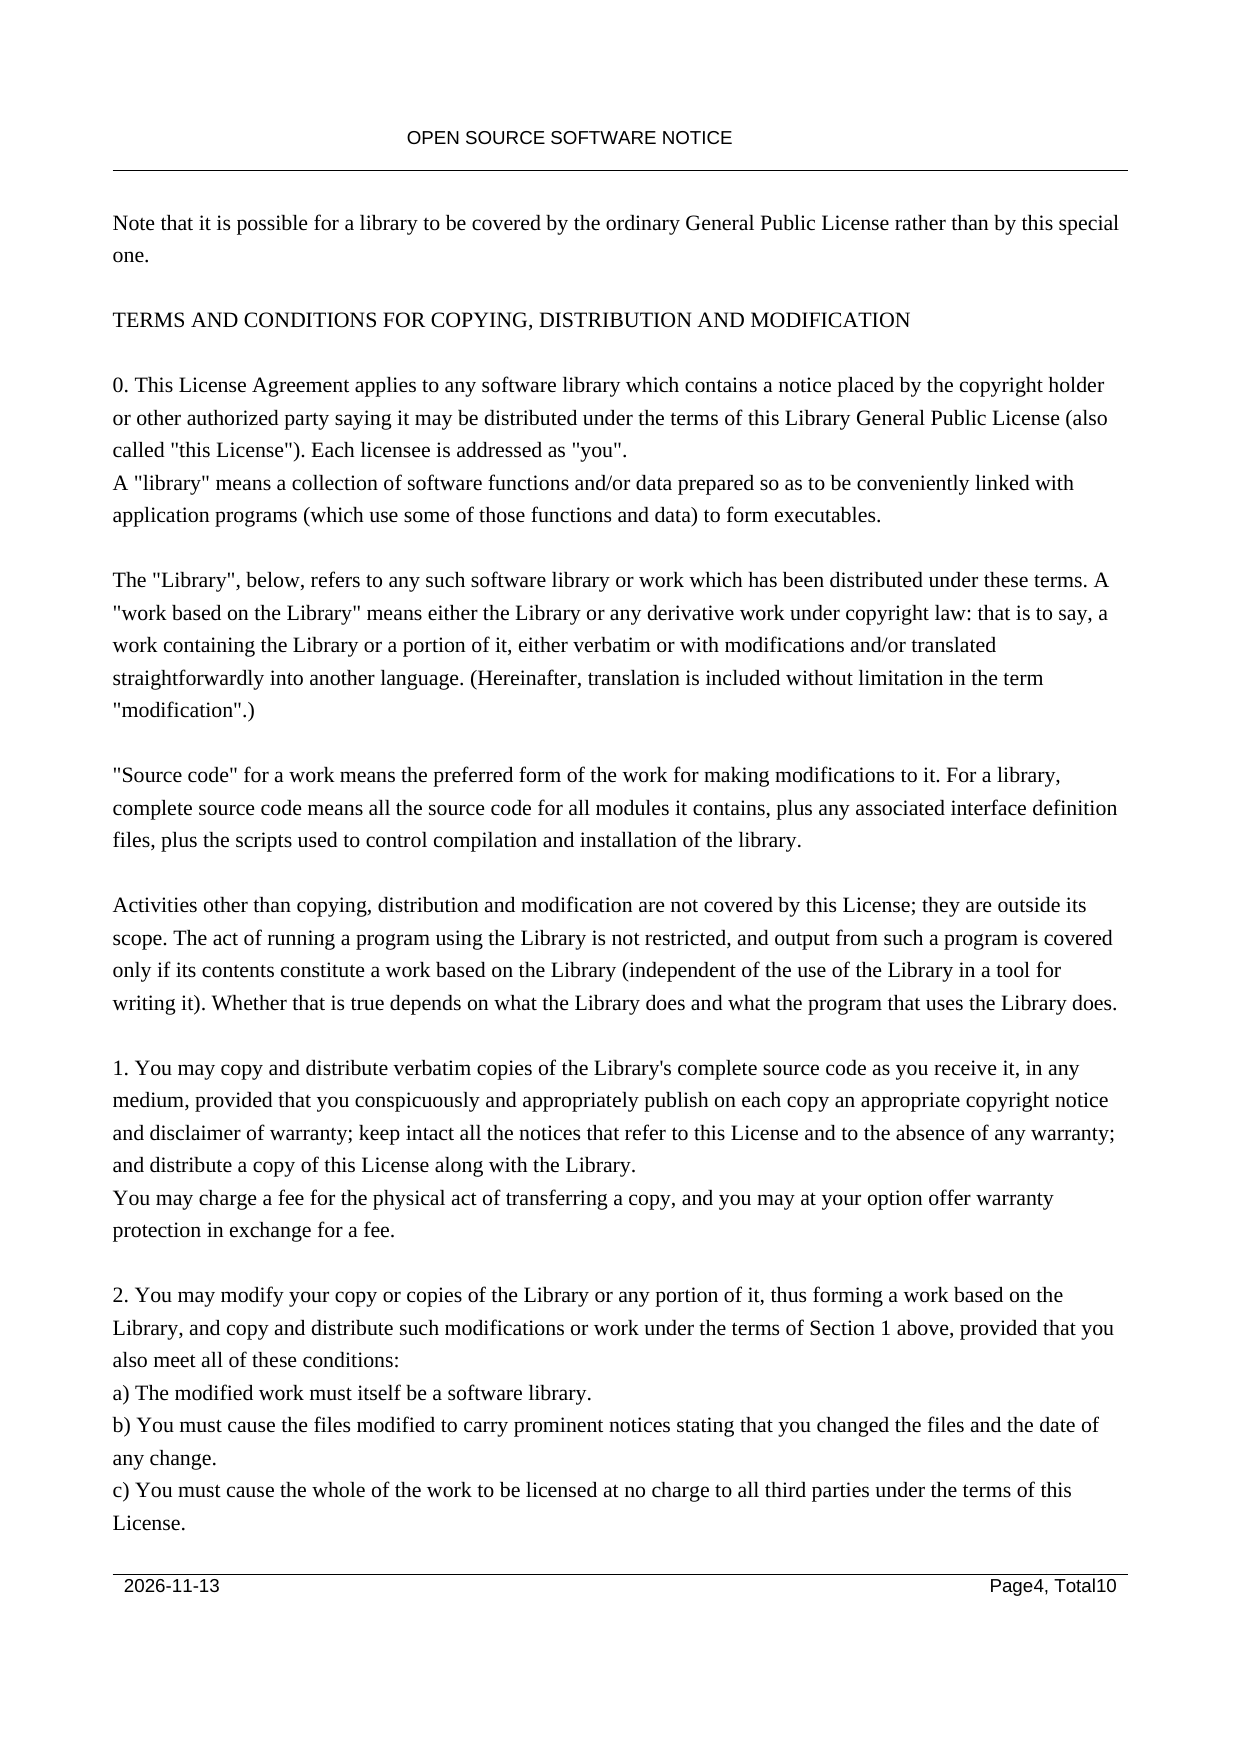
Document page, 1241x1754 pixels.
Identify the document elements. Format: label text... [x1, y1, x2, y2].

text Note that it is possible for a library to be covered by the ordinary General Public License rather than by this special one. [112, 206, 1128, 271]
text A "library" means a collection of software functions and/or data prepared so as to be conveniently linked with application programs (which use some of those functions and data) to form executables. [112, 466, 1128, 531]
text 0. This License Agreement applies to any software library which contains a notice placed by the copyright holder or other authorized party saying it may be distributed under the terms of this Library General Public License (also called "this License"). Each licensee is addressed as "you". [112, 369, 1128, 466]
text 1. You may copy and distribute verbatim copies of the Library's complete source code as you receive it, in any medium, provided that you conspicuously and appropriately publish on each copy an appropriate copyright notice and disclaimer of warranty; keep intact all the notices that refer to this License and to the absence of any warranty; and distribute a copy of this License along with the Library. [112, 1051, 1128, 1181]
text a) The modified work must itself be a software library. [112, 1376, 1128, 1409]
text You may charge a fee for the physical act of transferring a copy, and you may at your option offer warranty protection in exchange for a fee. [112, 1181, 1128, 1246]
text Activities other than copying, distribution and modification are not covered by this License; they are outside its scope. The act of running a program using the Library is not restricted, and output from such a program is covered only if its contents constitute a work based on the Library (independent of the use of the Library in a tool for writing it). Whether that is true depends on what the Library does and what the program that uses the Library does. [112, 889, 1128, 1019]
text c) You must cause the whole of the work to be licensed at no charge to all third parties under the terms of this License. [112, 1474, 1128, 1539]
text b) You must cause the files modified to carry prominent notices stating that you changed the files and the date of any change. [112, 1409, 1128, 1474]
text TERMS AND CONDITIONS FOR COPYING, DISTRIBUTION AND MODIFICATION [112, 304, 1128, 336]
text 2. You may modify your copy or copies of the Library or any portion of it, thus forming a work based on the Library, and copy and distribute such modifications or work under the terms of Section 1 above, provided that you also meet all of these conditions: [112, 1279, 1128, 1376]
text "Source code" for a work means the preferred form of the work for making modifications to it. For a library, complete source code means all the source code for all modules it contains, plus any associated interface definition files, plus the scripts used to control compilation and installation of the library. [112, 759, 1128, 856]
text The "Library", below, refers to any such software library or work which has been distributed under these terms. A "work based on the Library" means either the Library or any derivative work under copyright law: that is to say, a work containing the Library or a portion of it, either verbatim or with modifications and/or translated straightforwardly into another language. (Hereinafter, translation is included without limitation in the term "modification".) [112, 564, 1128, 726]
